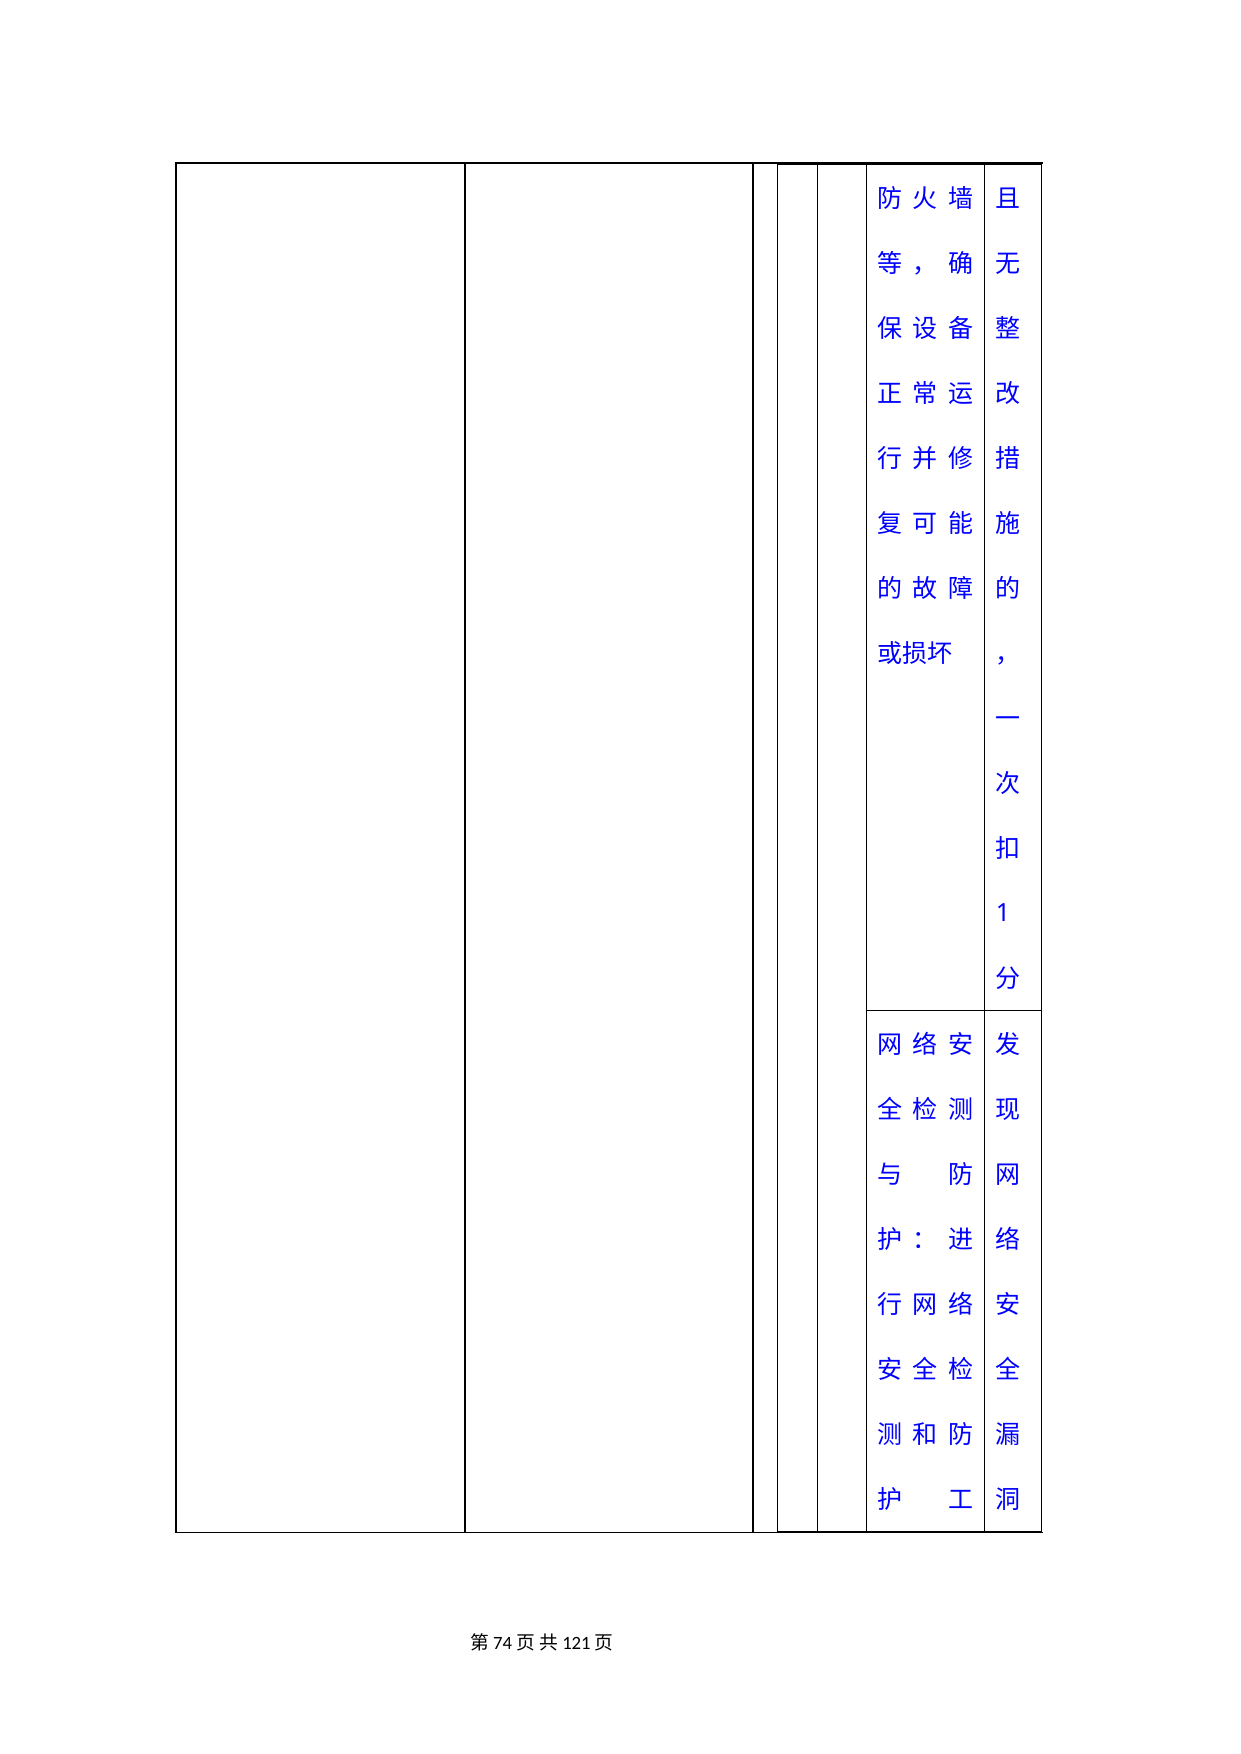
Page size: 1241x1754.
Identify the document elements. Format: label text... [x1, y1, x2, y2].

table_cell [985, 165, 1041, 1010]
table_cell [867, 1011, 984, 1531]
table_cell 1 [177, 164, 464, 1532]
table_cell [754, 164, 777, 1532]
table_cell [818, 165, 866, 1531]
table_cell [466, 164, 752, 1532]
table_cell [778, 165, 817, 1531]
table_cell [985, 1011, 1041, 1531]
